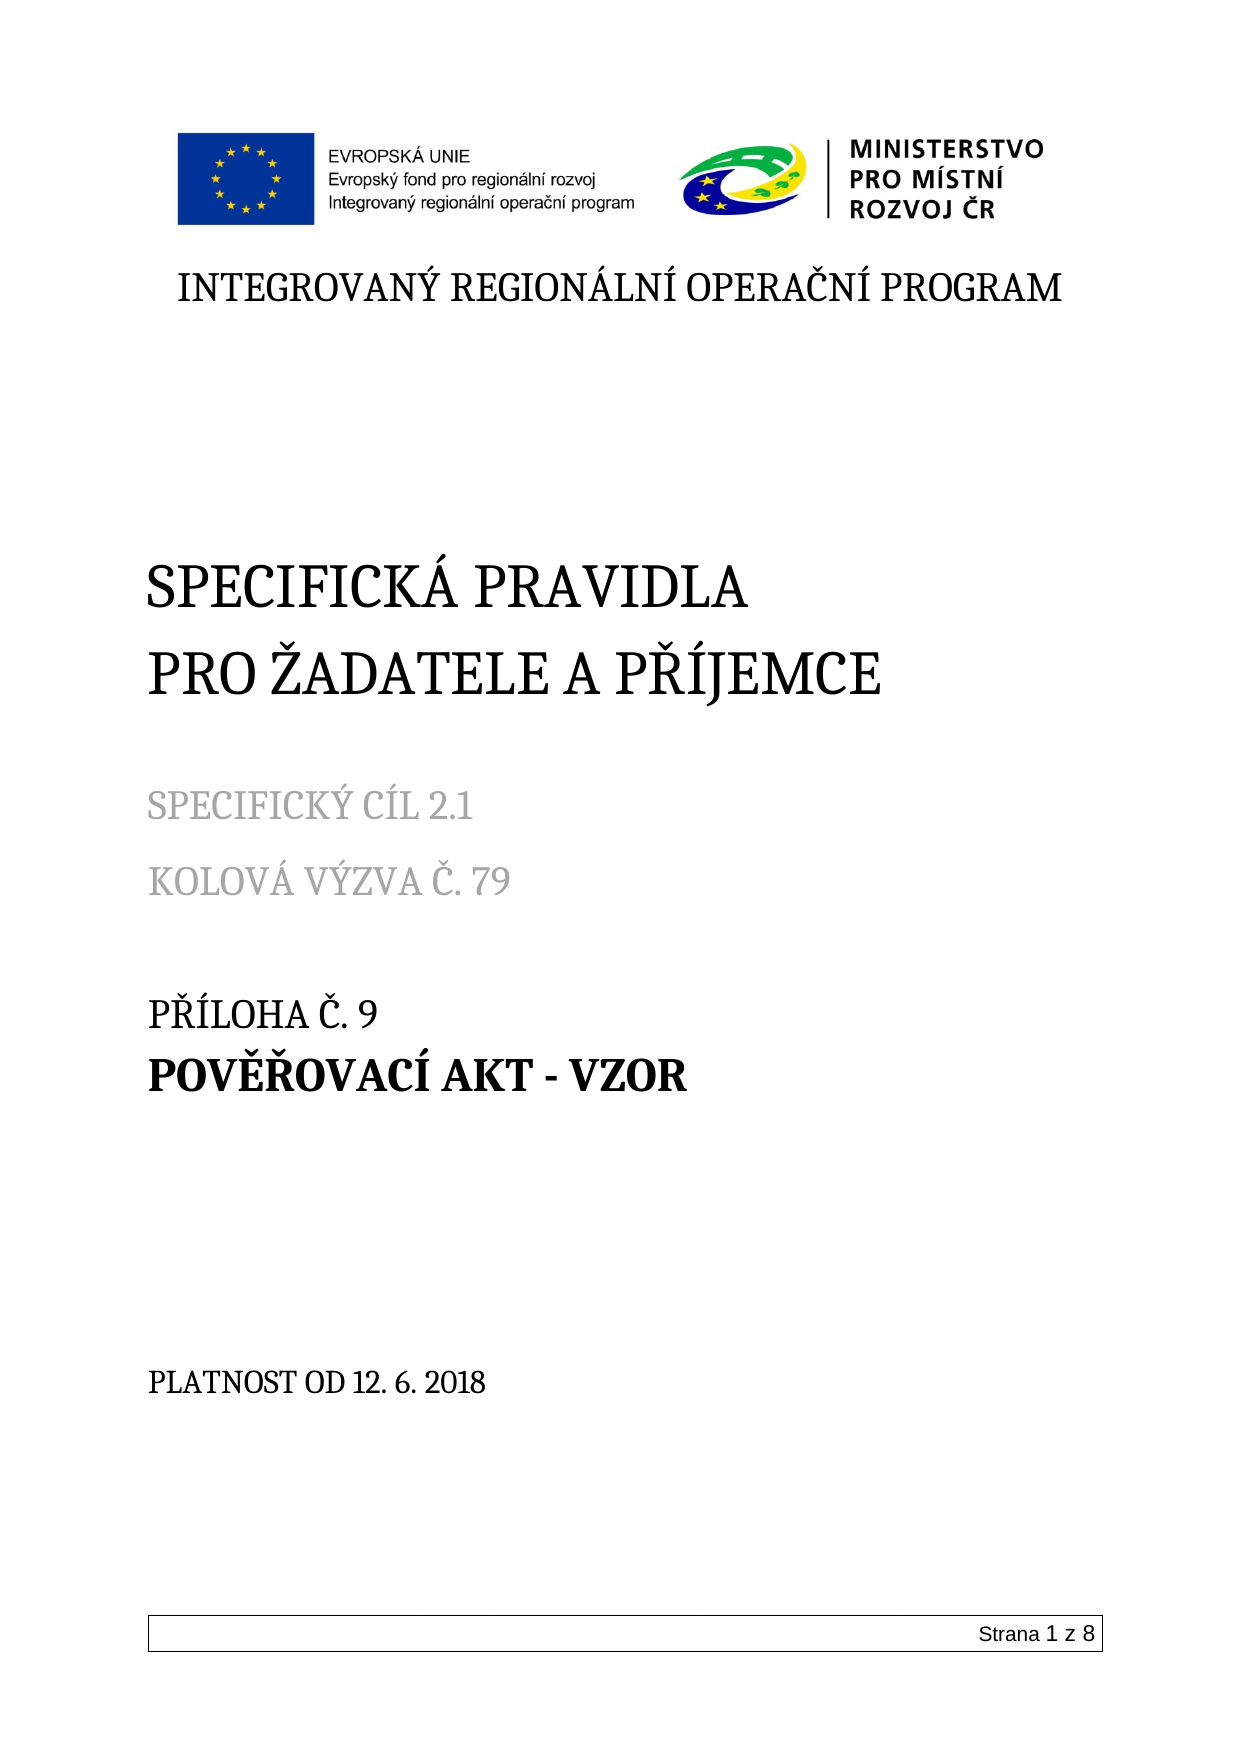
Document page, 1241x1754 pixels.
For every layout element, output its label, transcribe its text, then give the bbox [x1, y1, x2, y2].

text pLATNOST OD 12. 6. 2018 [148, 1364, 1093, 1402]
text pověřovací akt - vzor [148, 1048, 1093, 1103]
text SPECIFICKÝ CÍL 2.1 [148, 782, 1093, 829]
text INTEGROVANÝ REGIONÁLNÍ OPERAČNÍ PROGRAM [148, 148, 1093, 312]
text kolová výzva č. 79 [148, 857, 1093, 905]
text PŘÍLOHA Č. 9 [148, 991, 1093, 1039]
text PRO ŽADATELE A PŘÍJEMCE [148, 638, 1093, 710]
text Specifická PRAVIDLA [148, 552, 1093, 623]
picture [147, 101, 1073, 255]
